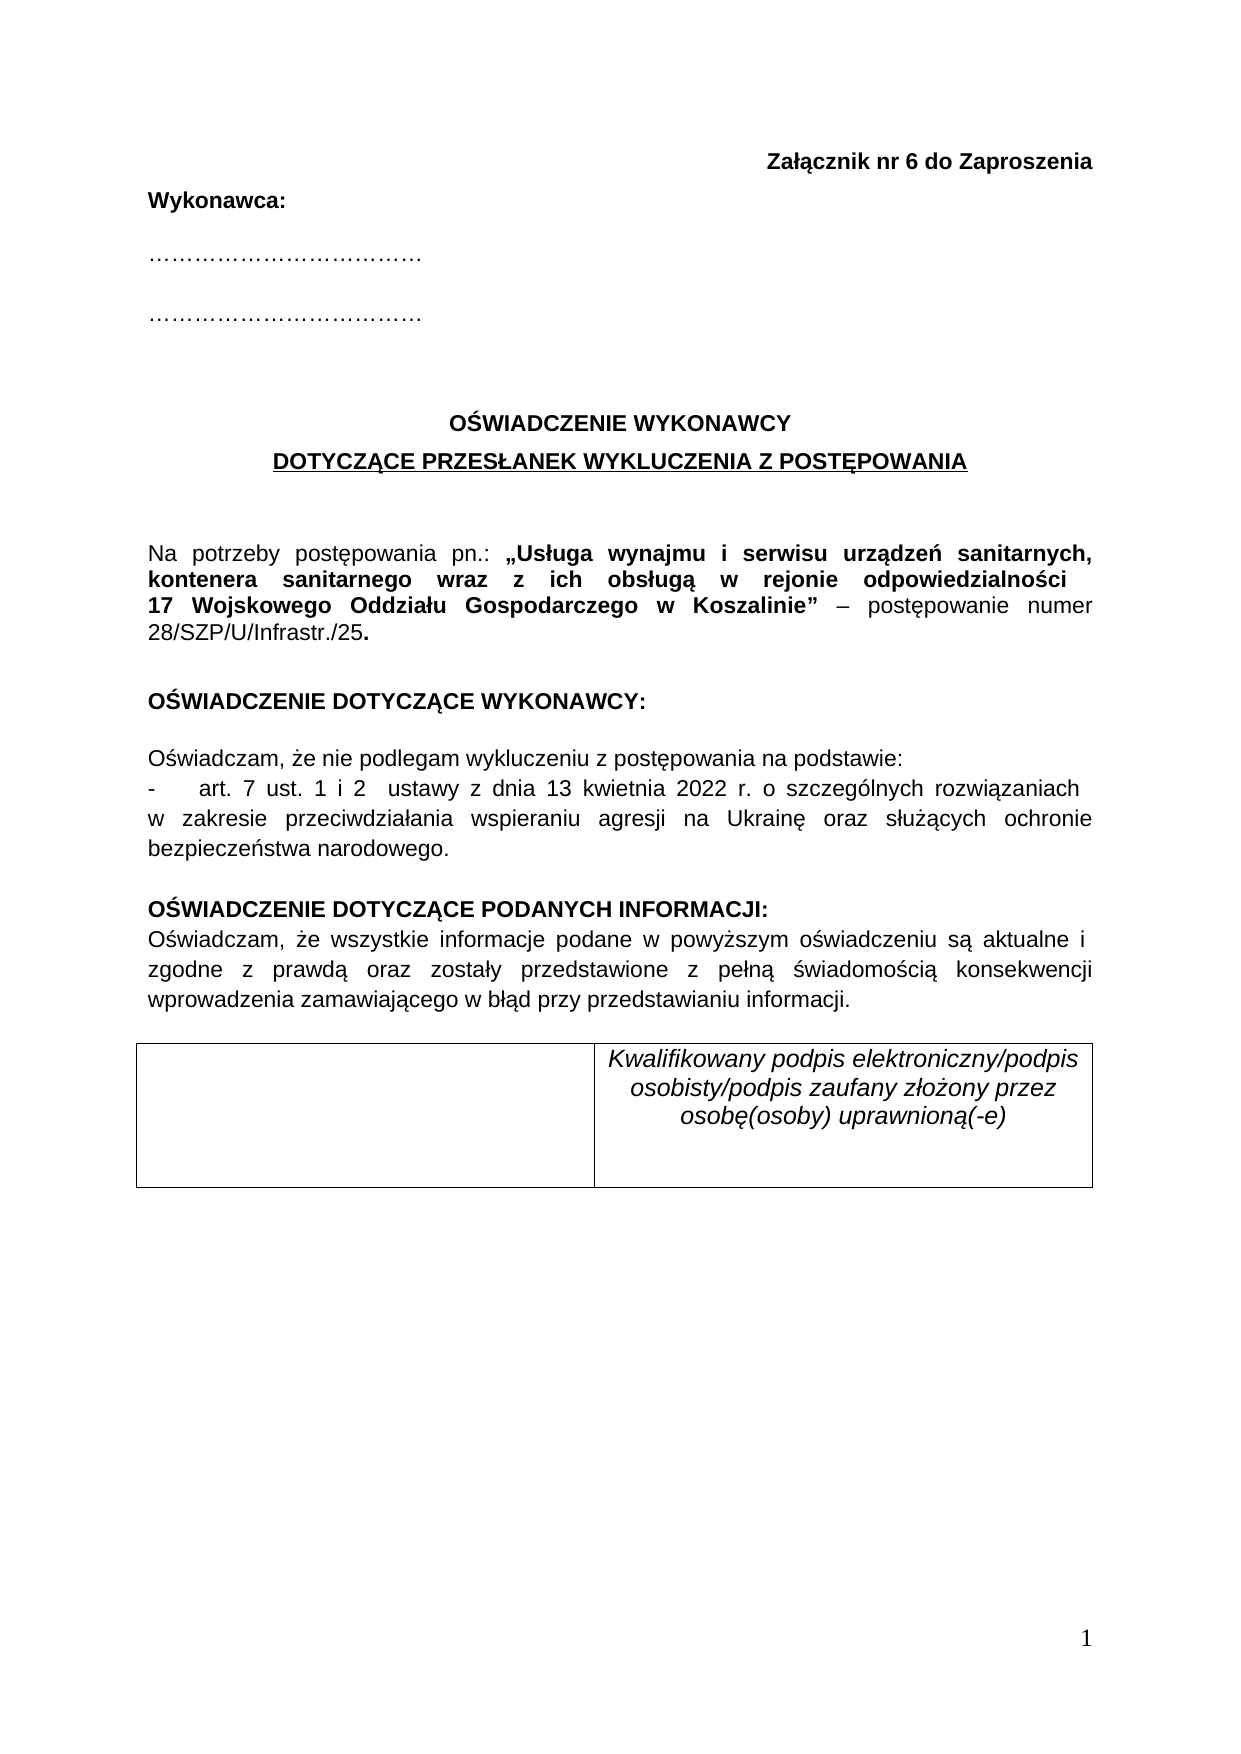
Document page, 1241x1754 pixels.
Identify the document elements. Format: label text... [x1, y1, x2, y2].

text Załącznik nr 6 do Zaproszenia [148, 148, 1093, 174]
text ……………………………… [148, 300, 472, 327]
text ……………………………… [148, 240, 472, 266]
text Oświadczam, że wszystkie informacje podane w powyższym oświadczeniu są aktualne i zgodne z prawdą oraz zostały przedstawione z pełną świadomością konsekwencji wprowadzenia zamawiającego w błąd przy przedstawianiu informacji. [148, 926, 1093, 1012]
text OŚWIADCZENIE DOTYCZĄCE WYKONAWCY: [148, 688, 1093, 714]
text Oświadczam, że nie podlegam wykluczeniu z postępowania na podstawie: [148, 744, 1093, 771]
text Wykonawca: [148, 187, 1093, 213]
text OŚWIADCZENIE WYKONAWCY [148, 409, 1093, 436]
text OŚWIADCZENIE DOTYCZĄCE PODANYCH INFORMACJI: [148, 896, 1093, 922]
text Na potrzeby postępowania pn.: „Usługa wynajmu i serwisu urządzeń sanitarnych, kontenera sanitarnego wraz z ich obsługą w rejonie odpowiedzialności 17 Wojskowego Oddziału Gospodarczego w Koszalinie” – postępowanie numer 28/SZP/U/Infrastr./25. [148, 540, 1093, 645]
table_header Kwalifikowany podpis elektroniczny/podpis osobisty/podpis zaufany złożony przez osobę(osoby) uprawnioną(-e) [595, 1044, 1092, 1187]
text DOTYCZĄCE PRZESŁANEK WYKLUCZENIA Z POSTĘPOWANIA [148, 448, 1093, 475]
table_header [137, 1044, 594, 1187]
text - art. 7 ust. 1 i 2 ustawy z dnia 13 kwietnia 2022 r. o szczególnych rozwiązaniach w zakresie przeciwdziałania wspieraniu agresji na Ukrainę oraz służących ochronie bezpieczeństwa narodowego. [148, 775, 1093, 861]
